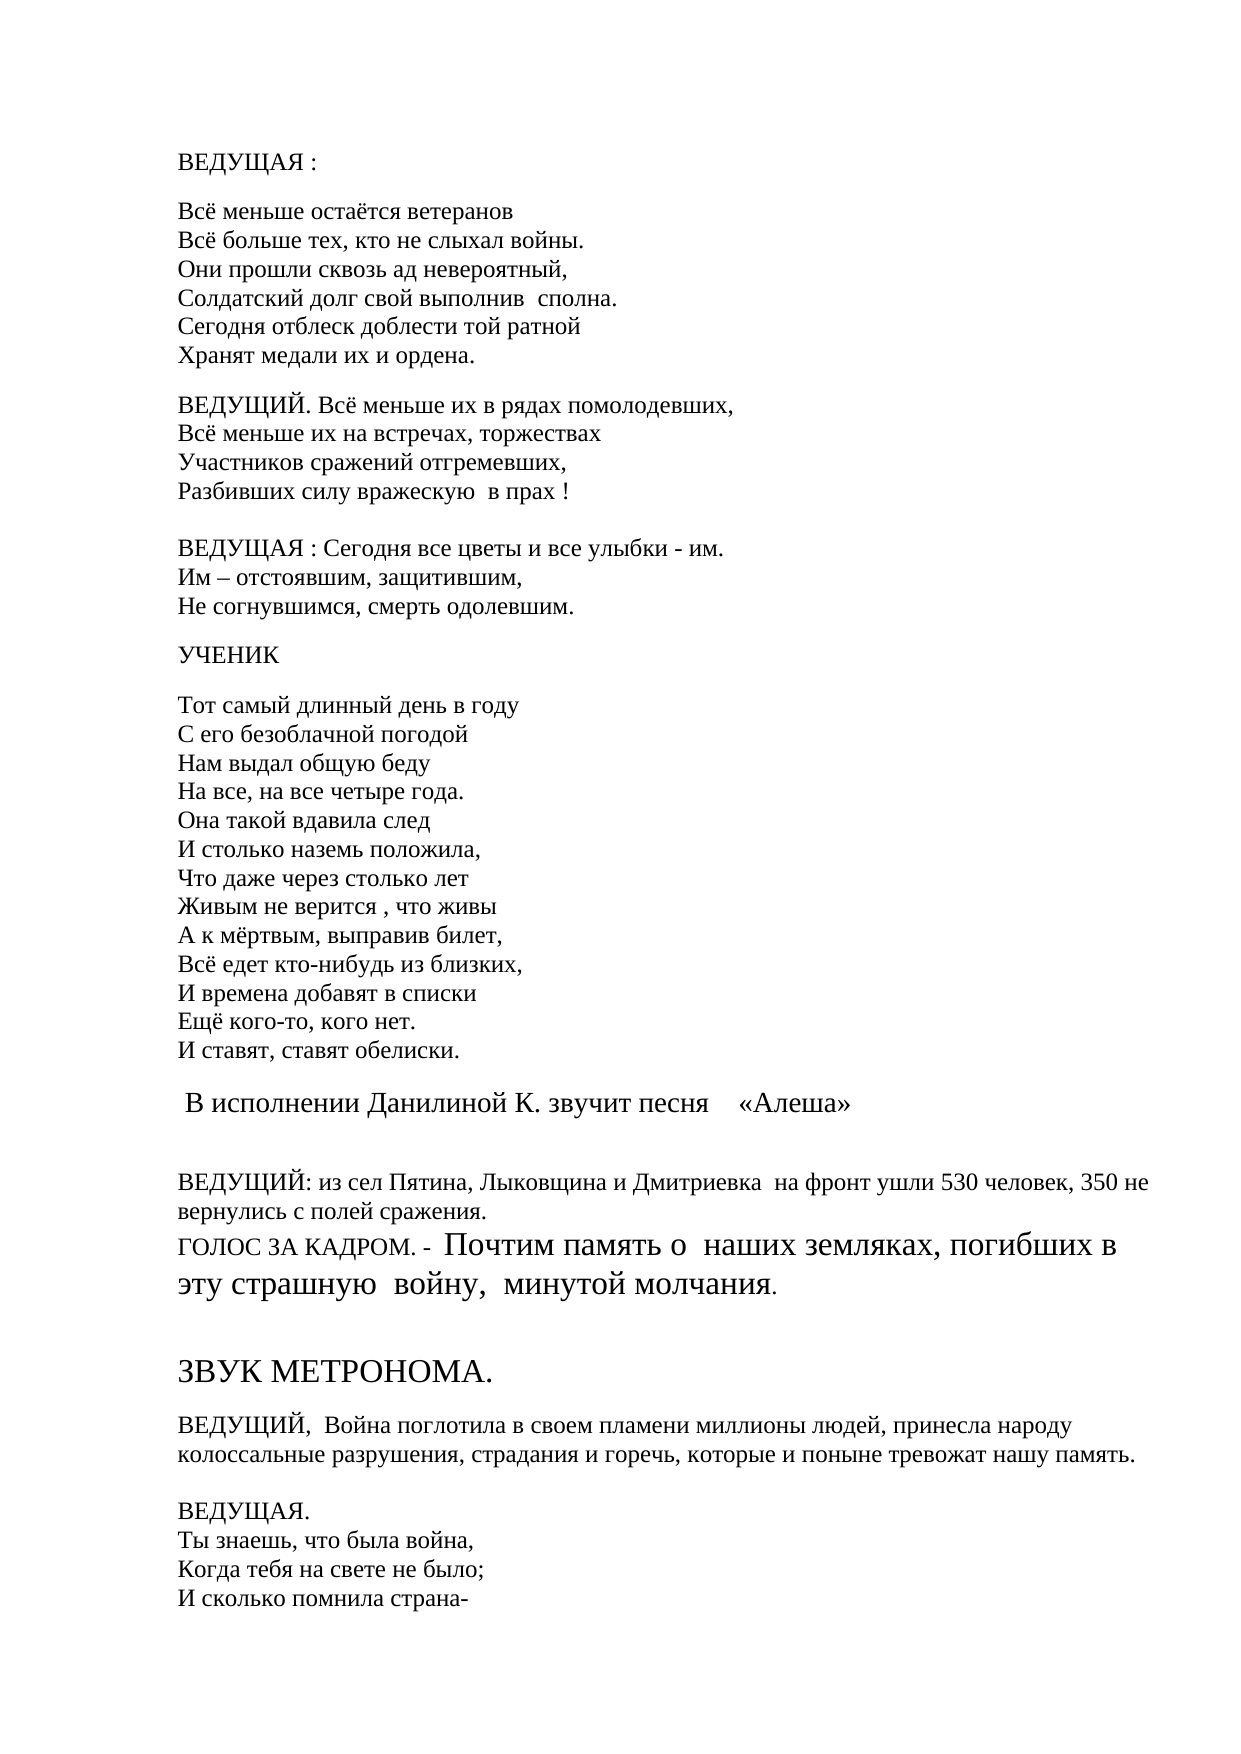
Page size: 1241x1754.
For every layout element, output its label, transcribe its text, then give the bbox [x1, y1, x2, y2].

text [177, 118, 1152, 176]
text ВЕДУЩИЙ. Всё меньше их в рядах помолодевших, Всё меньше их на встречах, торжествах Участников сражений отгремевших, Разбивших силу вражескую в прах ! ВЕДУЩАЯ : Сегодня все цветы и все улыбки - им. Им – отстоявшим, защитившим, Не согнувшимся, смерть одолевшим. [177, 390, 1152, 620]
text ЗВУК МЕТРОНОМА. [177, 1322, 1152, 1389]
text Тот самый длинный день в году С его безоблачной погодой Нам выдал общую беду На все, на все четыре года. Она такой вдавила след И столько наземь положила, Что даже через столько лет Живым не верится , что живы А к мёртвым, выправив билет, Всё едет кто-нибудь из близких, И времена добавят в списки Ещё кого-то, кого нет. И ставят, ставят обелиски. [177, 690, 1152, 1064]
text Всё меньше остаётся ветеранов Всё больше тех, кто не слыхал войны. Они прошли сквозь ад невероятный, Солдатский долг свой выполнив сполна. Сегодня отблеск доблести той ратной Хранят медали их и ордена. [177, 196, 1152, 369]
text УЧЕНИК [177, 641, 1152, 669]
text В исполнении Данилиной К. звучит песня «Алеша» [177, 1085, 1152, 1146]
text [177, 1410, 1152, 1611]
text ВЕДУЩИЙ: из сел Пятина, Лыковщина и Дмитриевка на фронт ушли 530 человек, 350 не вернулись с полей сражения. ГОЛОС ЗА КАДРОМ. - Почтим память о наших земляках, погибших в эту страшную войну, минутой молчания. [177, 1167, 1152, 1301]
